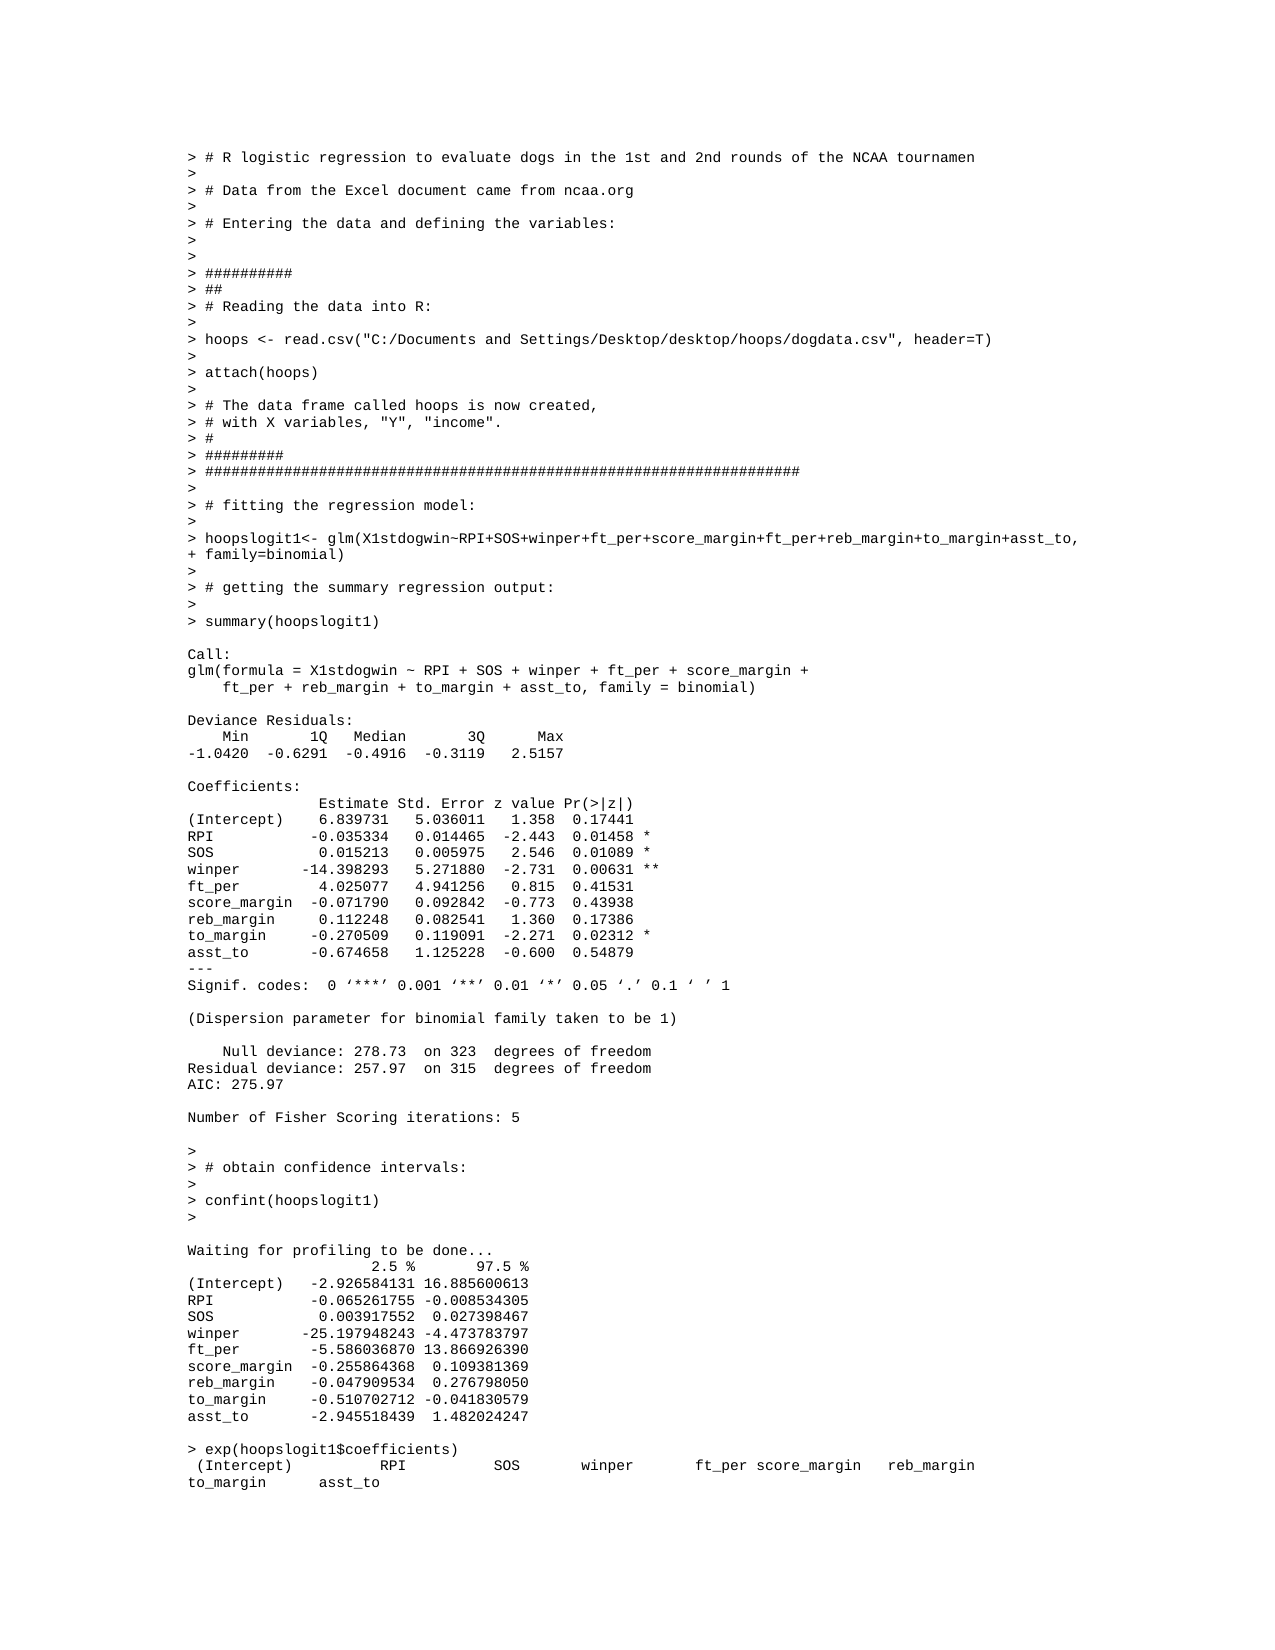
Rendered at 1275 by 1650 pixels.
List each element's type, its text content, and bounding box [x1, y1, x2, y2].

text glm(formula = X1stdogwin ~ RPI + SOS + winper + ft_per + score_margin + [187, 663, 1087, 680]
text winper -14.398293 5.271880 -2.731 0.00631 ** [187, 862, 1087, 879]
text Signif. codes: 0 ‘***’ 0.001 ‘**’ 0.01 ‘*’ 0.05 ‘.’ 0.1 ‘ ’ 1 [187, 978, 1087, 995]
text (Intercept) -2.926584131 16.885600613 [187, 1276, 1087, 1293]
text (Intercept) RPI SOS winper ft_per score_margin reb_margin to_margin asst_to [187, 1458, 1087, 1492]
text > confint(hoopslogit1) [187, 1193, 1087, 1210]
text Null deviance: 278.73 on 323 degrees of freedom [187, 1044, 1087, 1061]
text > [187, 167, 1087, 183]
text RPI -0.065261755 -0.008534305 [187, 1293, 1087, 1309]
text RPI -0.035334 0.014465 -2.443 0.01458 * [187, 829, 1087, 846]
text > ######### [187, 448, 1087, 465]
text > # Reading the data into R: [187, 299, 1087, 316]
text > # The data frame called hoops is now created, [187, 398, 1087, 415]
text > [187, 200, 1087, 216]
text ft_per + reb_margin + to_margin + asst_to, family = binomial) [187, 680, 1087, 697]
text > [187, 514, 1087, 531]
text AIC: 275.97 [187, 1077, 1087, 1094]
text > [187, 233, 1087, 249]
text > # getting the summary regression output: [187, 581, 1087, 597]
text > # R logistic regression to evaluate dogs in the 1st and 2nd rounds of the NCAA tournamen [187, 150, 1087, 167]
text to_margin -0.270509 0.119091 -2.271 0.02312 * [187, 928, 1087, 945]
text > [187, 564, 1087, 581]
text (Dispersion parameter for binomial family taken to be 1) [187, 1011, 1087, 1028]
text > # obtain confidence intervals: [187, 1160, 1087, 1177]
text (Intercept) 6.839731 5.036011 1.358 0.17441 [187, 812, 1087, 829]
text > [187, 349, 1087, 365]
text asst_to -0.674658 1.125228 -0.600 0.54879 [187, 945, 1087, 962]
text Waiting for profiling to be done... [187, 1243, 1087, 1260]
text > # fitting the regression model: [187, 498, 1087, 514]
text > hoops <- read.csv("C:/Documents and Settings/Desktop/desktop/hoops/dogdata.csv", header=T) [187, 332, 1087, 349]
text > [187, 249, 1087, 266]
text reb_margin -0.047909534 0.276798050 [187, 1376, 1087, 1392]
text Coefficients: [187, 779, 1087, 796]
text > exp(hoopslogit1$coefficients) [187, 1442, 1087, 1458]
text winper -25.197948243 -4.473783797 [187, 1326, 1087, 1342]
text > summary(hoopslogit1) [187, 614, 1087, 630]
text reb_margin 0.112248 0.082541 1.360 0.17386 [187, 912, 1087, 928]
text > [187, 597, 1087, 614]
text Number of Fisher Scoring iterations: 5 [187, 1111, 1087, 1127]
text > ## [187, 282, 1087, 299]
text Min 1Q Median 3Q Max [187, 730, 1087, 746]
text > attach(hoops) [187, 365, 1087, 382]
text 2.5 % 97.5 % [187, 1260, 1087, 1276]
text > # Data from the Excel document came from ncaa.org [187, 183, 1087, 200]
text > # with X variables, "Y", "income". [187, 415, 1087, 432]
text -1.0420 -0.6291 -0.4916 -0.3119 2.5157 [187, 746, 1087, 763]
text ft_per -5.586036870 13.866926390 [187, 1342, 1087, 1359]
text > #################################################################### [187, 465, 1087, 481]
text > [187, 481, 1087, 498]
text SOS 0.015213 0.005975 2.546 0.01089 * [187, 846, 1087, 862]
text --- [187, 962, 1087, 978]
text > # [187, 432, 1087, 448]
text Deviance Residuals: [187, 713, 1087, 730]
text > [187, 382, 1087, 398]
text Call: [187, 647, 1087, 663]
text Estimate Std. Error z value Pr(>|z|) [187, 796, 1087, 812]
text > [187, 1210, 1087, 1227]
text > [187, 316, 1087, 332]
text asst_to -2.945518439 1.482024247 [187, 1409, 1087, 1425]
text to_margin -0.510702712 -0.041830579 [187, 1392, 1087, 1409]
text SOS 0.003917552 0.027398467 [187, 1309, 1087, 1326]
text score_margin -0.071790 0.092842 -0.773 0.43938 [187, 895, 1087, 912]
text Residual deviance: 257.97 on 315 degrees of freedom [187, 1061, 1087, 1077]
text ft_per 4.025077 4.941256 0.815 0.41531 [187, 879, 1087, 895]
text score_margin -0.255864368 0.109381369 [187, 1359, 1087, 1376]
text > [187, 1144, 1087, 1160]
text > # Entering the data and defining the variables: [187, 216, 1087, 233]
text > hoopslogit1<- glm(X1stdogwin~RPI+SOS+winper+ft_per+score_margin+ft_per+reb_margin+to_margin+asst_to, + family=binomial) [187, 531, 1087, 564]
text > [187, 1177, 1087, 1193]
text > ########## [187, 266, 1087, 282]
